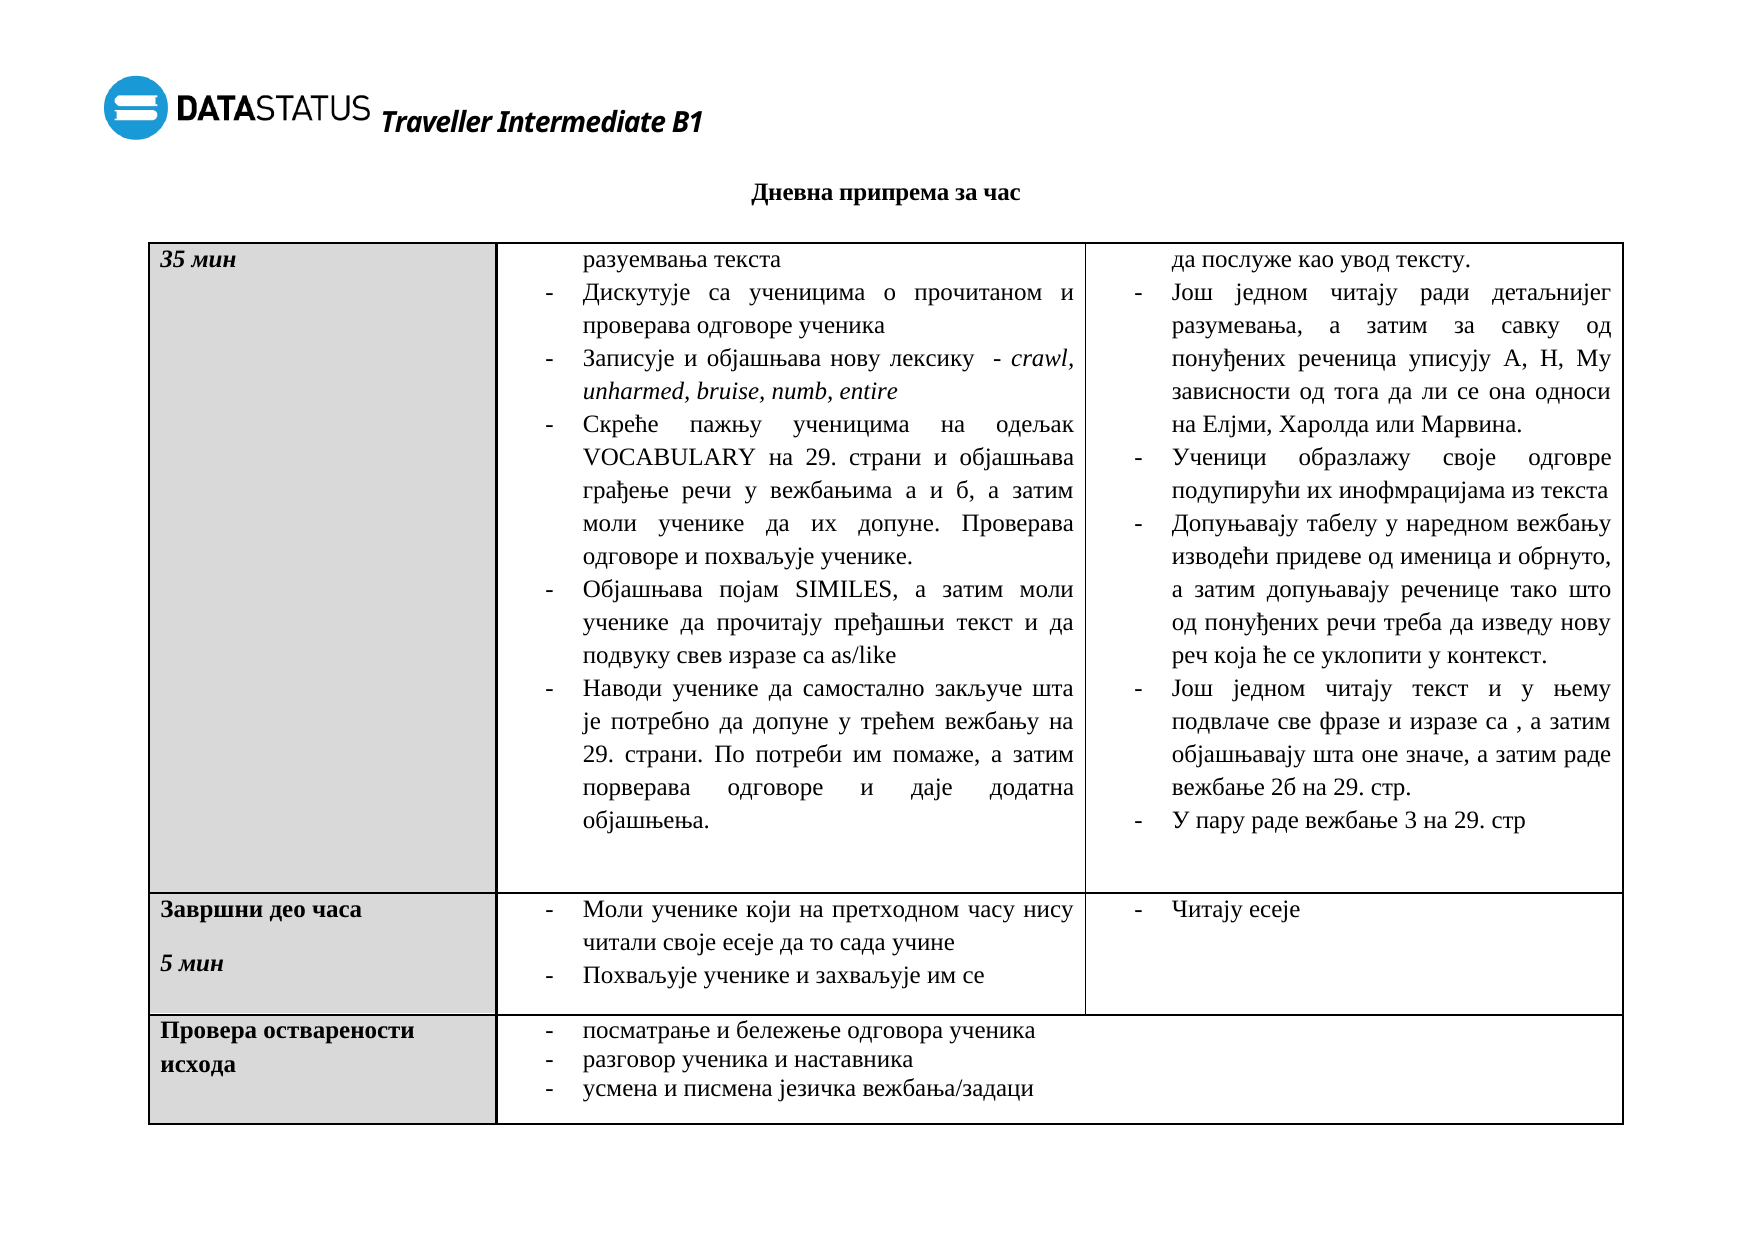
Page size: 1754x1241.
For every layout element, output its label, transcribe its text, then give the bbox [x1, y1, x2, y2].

table_cell Завршни део часа 5 мин [150, 894, 495, 1013]
table_cell Моли ученике који на претходном часу нису читали своје есеје да то сада учине Похваљује ученике и захваљује им се [498, 894, 1085, 1013]
table_cell Читају есеје [1086, 894, 1622, 1013]
picture [102, 75, 370, 141]
table_cell Провера остварености исхода [150, 1016, 495, 1123]
table_cell Главни део часа 35 мин [150, 244, 495, 892]
